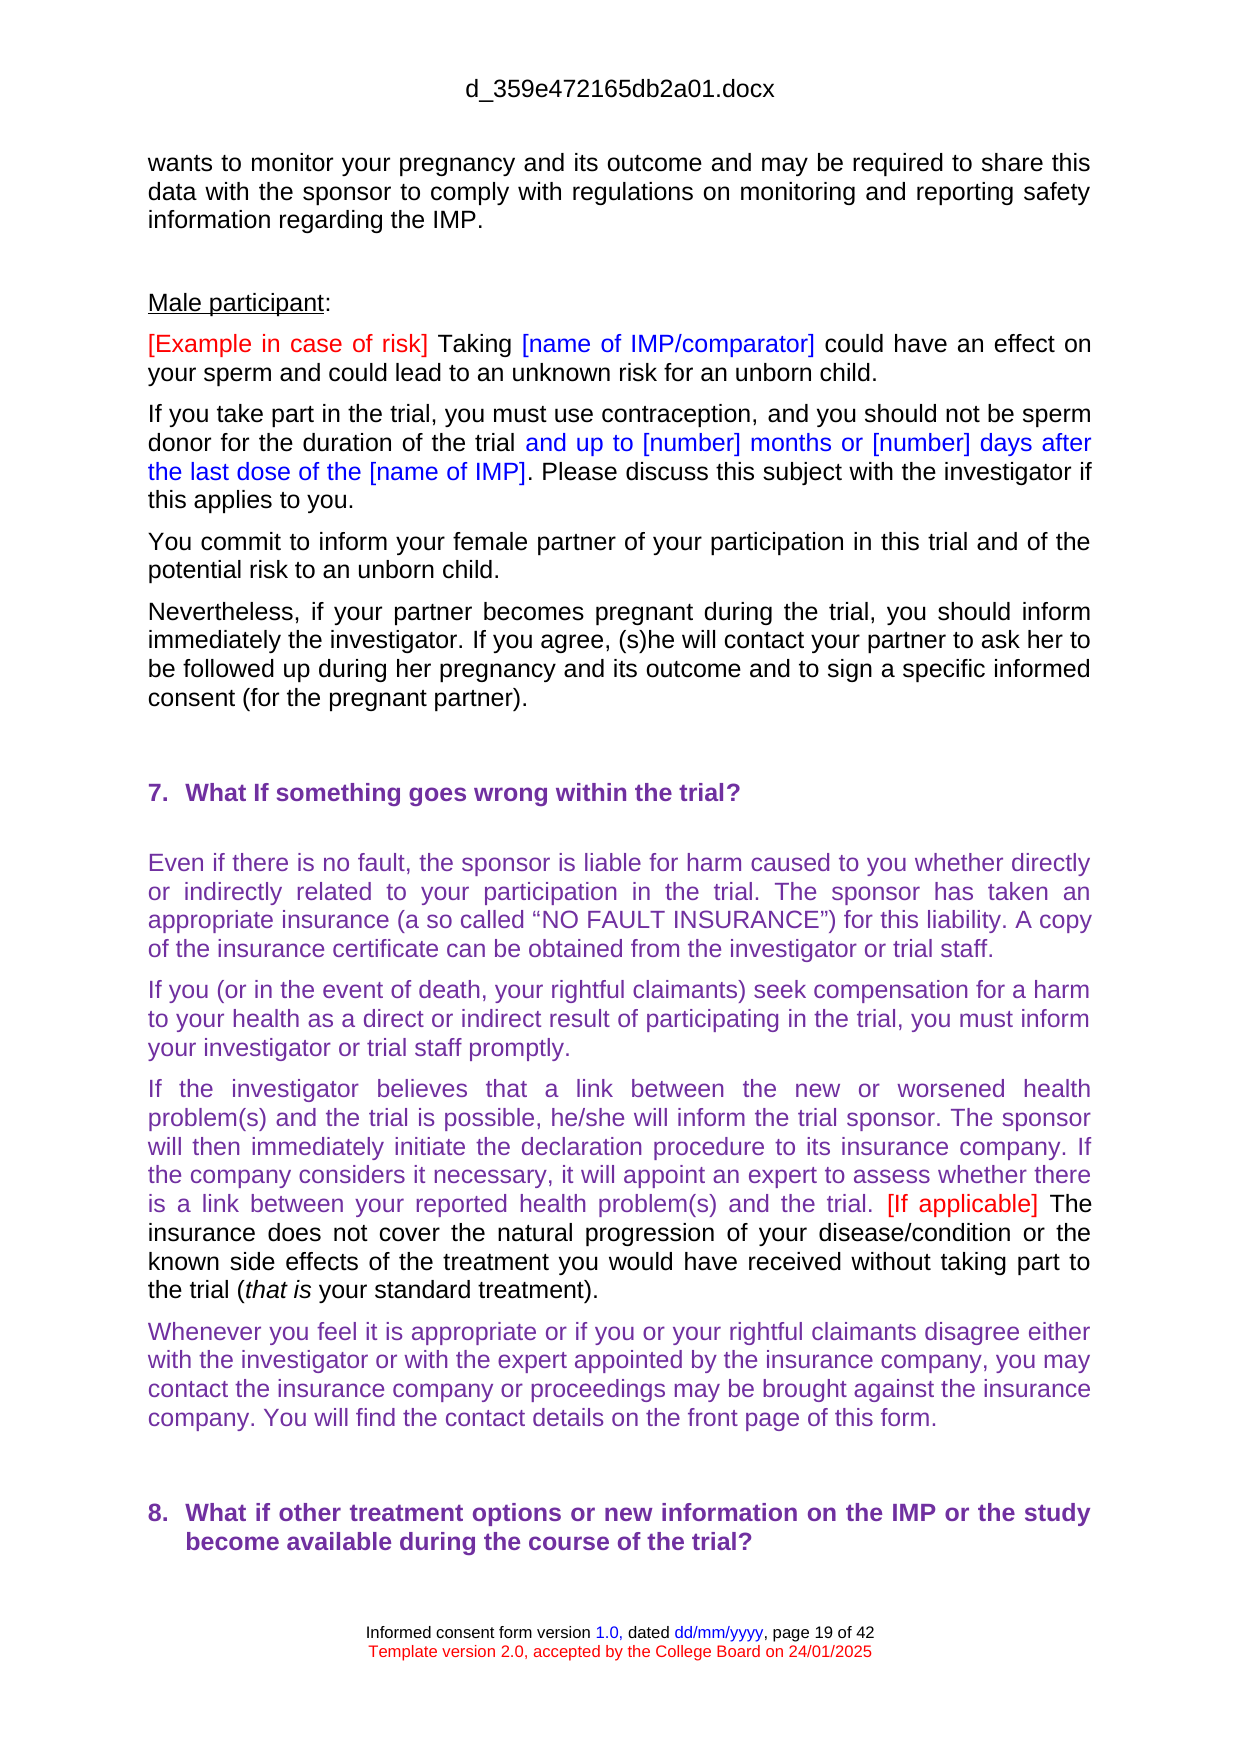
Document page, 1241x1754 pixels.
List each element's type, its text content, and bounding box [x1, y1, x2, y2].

text Male participant: [148, 288, 1092, 316]
text [Example in case of risk] Taking [name of IMP/comparator] could have an effect on your sperm and could lead to an unknown risk for an unborn child. [148, 329, 1092, 386]
text If you (or in the event of death, your rightful claimants) seek compensation for a harm to your health as a direct or indirect result of participating in the trial, you must inform your investigator or trial staff promptly. [148, 975, 1092, 1061]
subtitle What If something goes wrong within the trial? [148, 778, 1092, 806]
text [148, 148, 1092, 234]
text You commit to inform your female partner of your participation in this trial and of the potential risk to an unborn child. [148, 526, 1092, 584]
text Even if there is no fault, the sponsor is liable for harm caused to you whether directly or indirectly related to your participation in the trial. The sponsor has taken an appropriate insurance (a so called “No Fault insurance”) for this liability. A copy of the insurance certificate can be obtained from the investigator or trial staff. [148, 848, 1092, 963]
subtitle What if other treatment options or new information on the IMP or the study become available during the course of the trial? [148, 1498, 1092, 1555]
text If you take part in the trial, you must use contraception, and you should not be sperm donor for the duration of the trial and up to [number] months or [number] days after the last dose of the [name of IMP]. Please discuss this subject with the investigator if this applies to you. [148, 399, 1092, 514]
text Whenever you feel it is appropriate or if you or your rightful claimants disagree either with the investigator or with the expert appointed by the insurance company, you may contact the insurance company or proceedings may be brought against the insurance company. You will find the contact details on the front page of this form. [148, 1316, 1092, 1431]
text If the investigator believes that a link between the new or worsened health problem(s) and the trial is possible, he/she will inform the trial sponsor. The sponsor will then immediately initiate the declaration procedure to its insurance company. If the company considers it necessary, it will appoint an expert to assess whether there is a link between your reported health problem(s) and the trial. [If applicable] The insurance does not cover the natural progression of your disease/condition or the known side effects of the treatment you would have received without taking part to the trial (that is your standard treatment). [148, 1074, 1092, 1304]
text Nevertheless, if your partner becomes pregnant during the trial, you should inform immediately the investigator. If you agree, (s)he will contact your partner to ask her to be followed up during her pregnancy and its outcome and to sign a specific informed consent (for the pregnant partner). [148, 596, 1092, 711]
